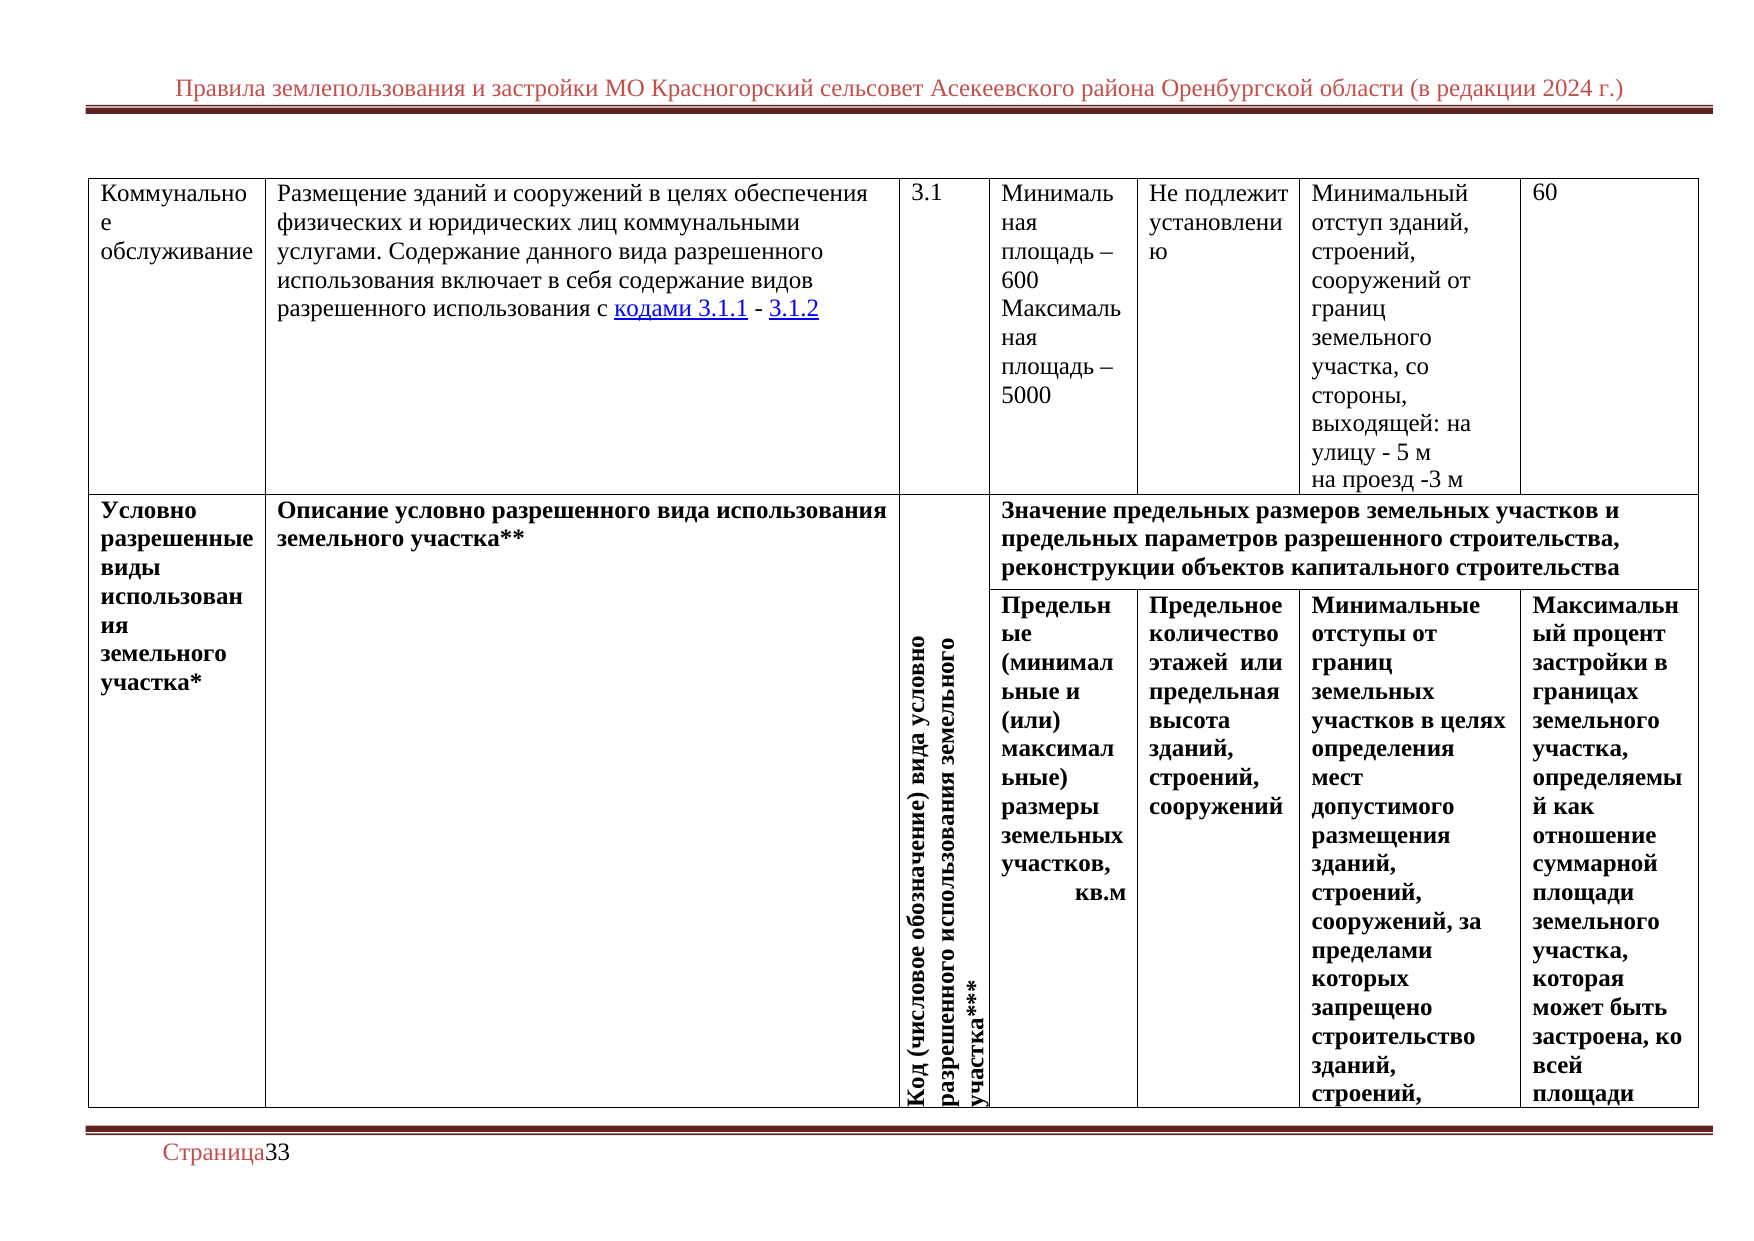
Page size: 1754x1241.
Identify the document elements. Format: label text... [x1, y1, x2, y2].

table_header Коммунально е обслуживание [89, 179, 265, 494]
table_header Размещение зданий и сооружений в целях обеспечения физических и юридических лиц коммунальными услугами. Содержание данного вида разрешенного использования включает в себя содержание видов разрешенного использования с кодами 3.1.1 - 3.1.2 [266, 179, 899, 494]
table_cell Код (числовое обозначение) вида условно разрешенного использования земельного участка*** [900, 495, 989, 1107]
table_header Не подлежит установлени ю [1138, 179, 1299, 494]
table_cell Описание условно разрешенного вида использования земельного участка** [266, 495, 899, 1107]
table_cell Значение предельных размеров земельных участков и предельных параметров разрешенного строительства, реконструкции объектов капитального строительства [990, 495, 1698, 589]
table_header Минимальный отступ зданий, строений, сооружений от границ земельного участка, со стороны, выходящей: на улицу - 5 м на проезд -3 м [1300, 179, 1520, 494]
table_cell Минимальные отступы от границ земельных участков в целях определения мест допустимого размещения зданий, строений, сооружений, за пределами которых запрещено строительство зданий, строений, [1300, 590, 1520, 1107]
table_header 3.1 [900, 179, 989, 494]
table_cell Предельное количество этажей или предельная высота зданий, строений, сооружений [1138, 590, 1299, 1107]
table_header 60 [1521, 179, 1698, 494]
table_cell Условно разрешенные виды использован ия земельного участка* [89, 495, 265, 1107]
table_cell Максимальн ый процент застройки в границах земельного участка, определяемы й как отношение суммарной площади земельного участка, которая может быть застроена, ко всей площади [1521, 590, 1698, 1107]
table_header Минималь ная площадь – 600 Максималь ная площадь – 5000 [990, 179, 1137, 494]
table_cell Предельн ые (минимал ьные и (или) максимал ьные) размеры земельных участков, кв.м [990, 590, 1137, 1107]
